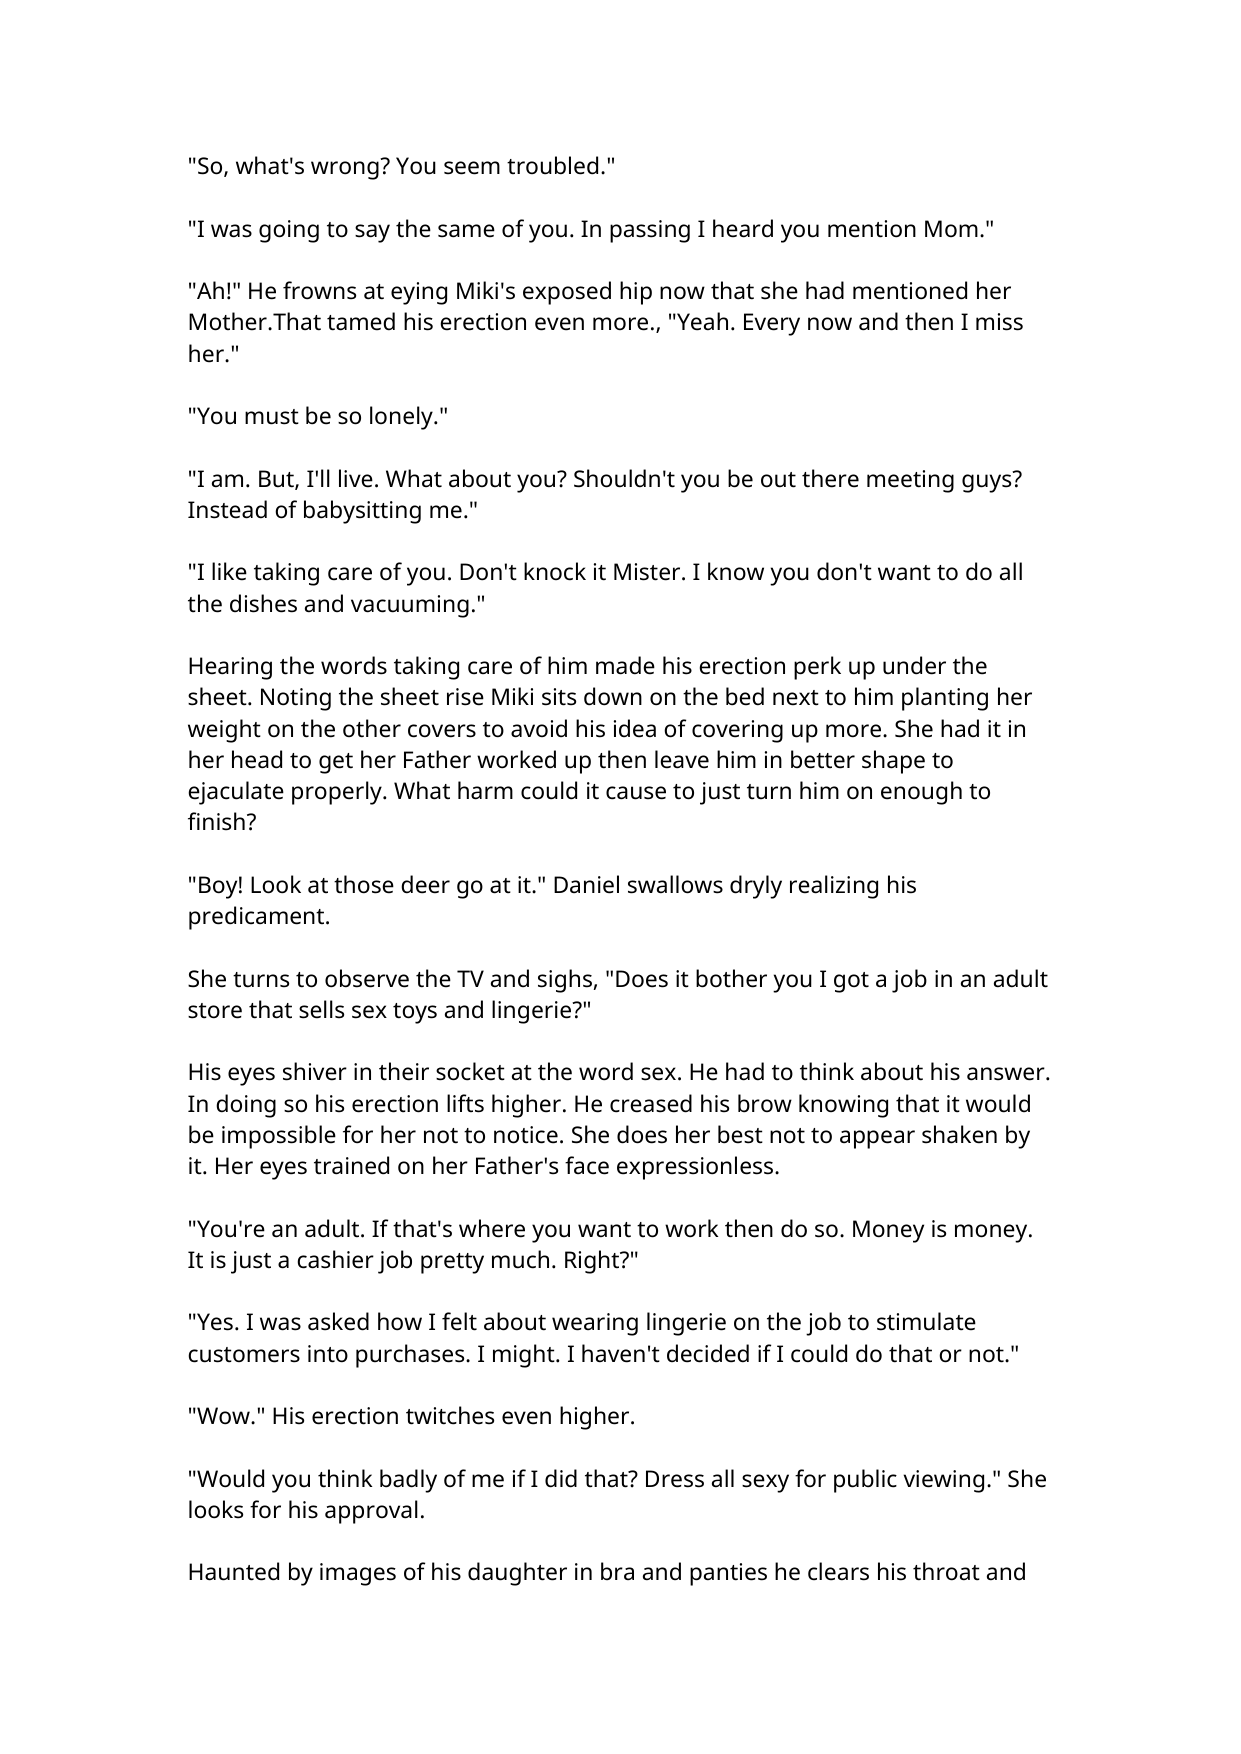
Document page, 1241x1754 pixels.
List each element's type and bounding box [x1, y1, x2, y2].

text [187, 150, 1053, 1587]
